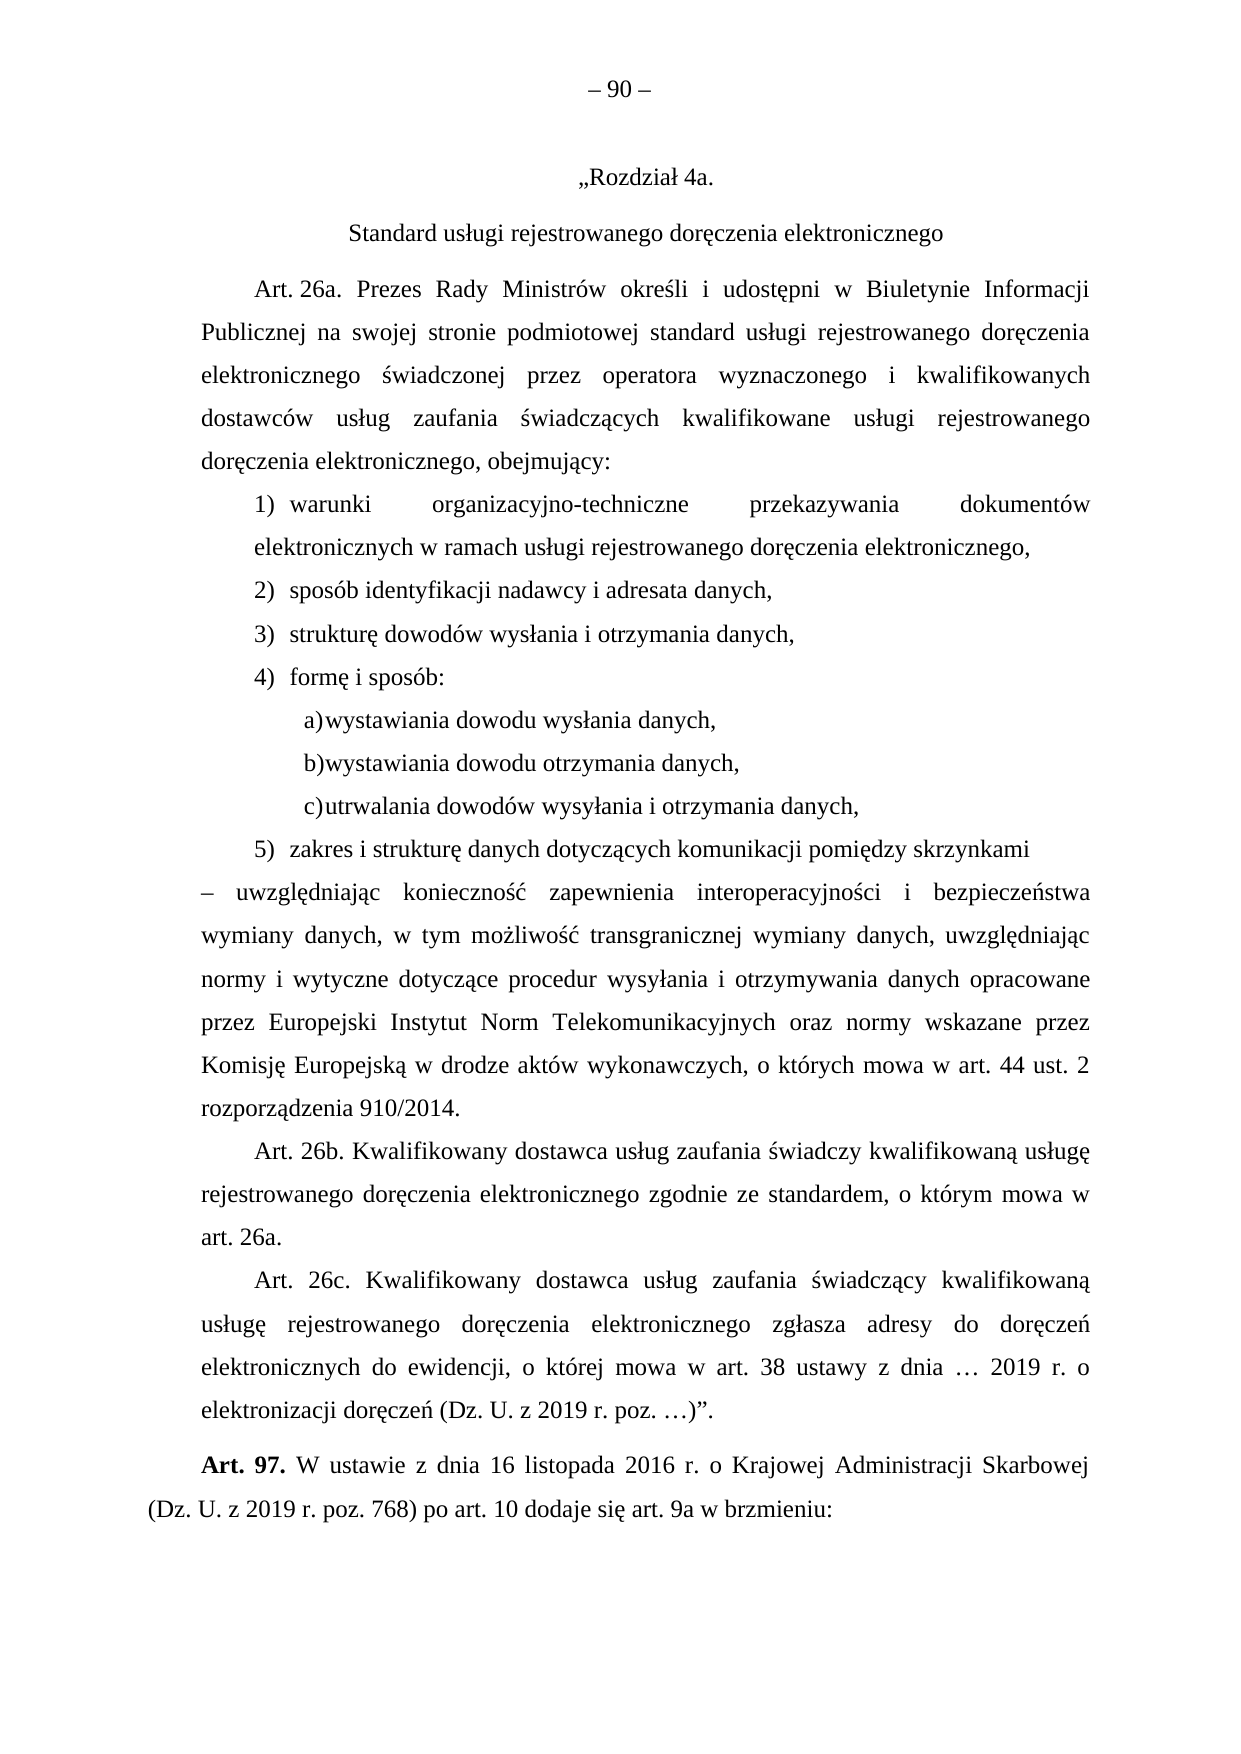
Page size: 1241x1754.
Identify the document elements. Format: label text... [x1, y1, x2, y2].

text Standard usługi rejestrowanego doręczenia elektronicznego [201, 218, 1091, 247]
text 4) formę i sposób: [254, 662, 1091, 691]
text Art. 26b. Kwalifikowany dostawca usług zaufania świadczy kwalifikowaną usługę rejestrowanego doręczenia elektronicznego zgodnie ze standardem, o którym mowa w art. 26a. [201, 1136, 1091, 1251]
text „Rozdział 4a. [201, 162, 1091, 191]
text – uwzględniając konieczność zapewnienia interoperacyjności i bezpieczeństwa wymiany danych, w tym możliwość transgranicznej wymiany danych, uwzględniając normy i wytyczne dotyczące procedur wysyłania i otrzymywania danych opracowane przez Europejski Instytut Norm Telekomunikacyjnych oraz normy wskazane przez Komisję Europejską w drodze aktów wykonawczych, o których mowa w art. 44 ust. 2 rozporządzenia 910/2014. [201, 877, 1091, 1122]
text a) wystawiania dowodu wysłania danych, [304, 705, 1091, 734]
text 3) strukturę dowodów wysłania i otrzymania danych, [254, 619, 1091, 647]
text 1) warunki organizacyjno-techniczne przekazywania dokumentów elektronicznych w ramach usługi rejestrowanego doręczenia elektronicznego, [254, 489, 1091, 561]
text Art. 26c. Kwalifikowany dostawca usług zaufania świadczący kwalifikowaną usługę rejestrowanego doręczenia elektronicznego zgłasza adresy do doręczeń elektronicznych do ewidencji, o której mowa w art. 38 ustawy z dnia … 2019 r. o elektronizacji doręczeń (Dz. U. z 2019 r. poz. …)”. [201, 1266, 1091, 1424]
text 2) sposób identyfikacji nadawcy i adresata danych, [254, 576, 1091, 604]
text b) wystawiania dowodu otrzymania danych, [304, 748, 1091, 777]
text Art. 26a. Prezes Rady Ministrów określi i udostępni w Biuletynie Informacji Publicznej na swojej stronie podmiotowej standard usługi rejestrowanego doręczenia elektronicznego świadczonej przez operatora wyznaczonego i kwalifikowanych dostawców usług zaufania świadczących kwalifikowane usługi rejestrowanego doręczenia elektronicznego, obejmujący: [201, 274, 1091, 475]
text Art. 97. W ustawie z dnia 16 listopada 2016 r. o Krajowej Administracji Skarbowej (Dz. U. z 2019 r. poz. 768) po art. 10 dodaje się art. 9a w brzmieniu: [148, 1451, 1091, 1522]
text 5) zakres i strukturę danych dotyczących komunikacji pomiędzy skrzynkami [254, 834, 1091, 863]
text c) utrwalania dowodów wysyłania i otrzymania danych, [304, 791, 1091, 820]
